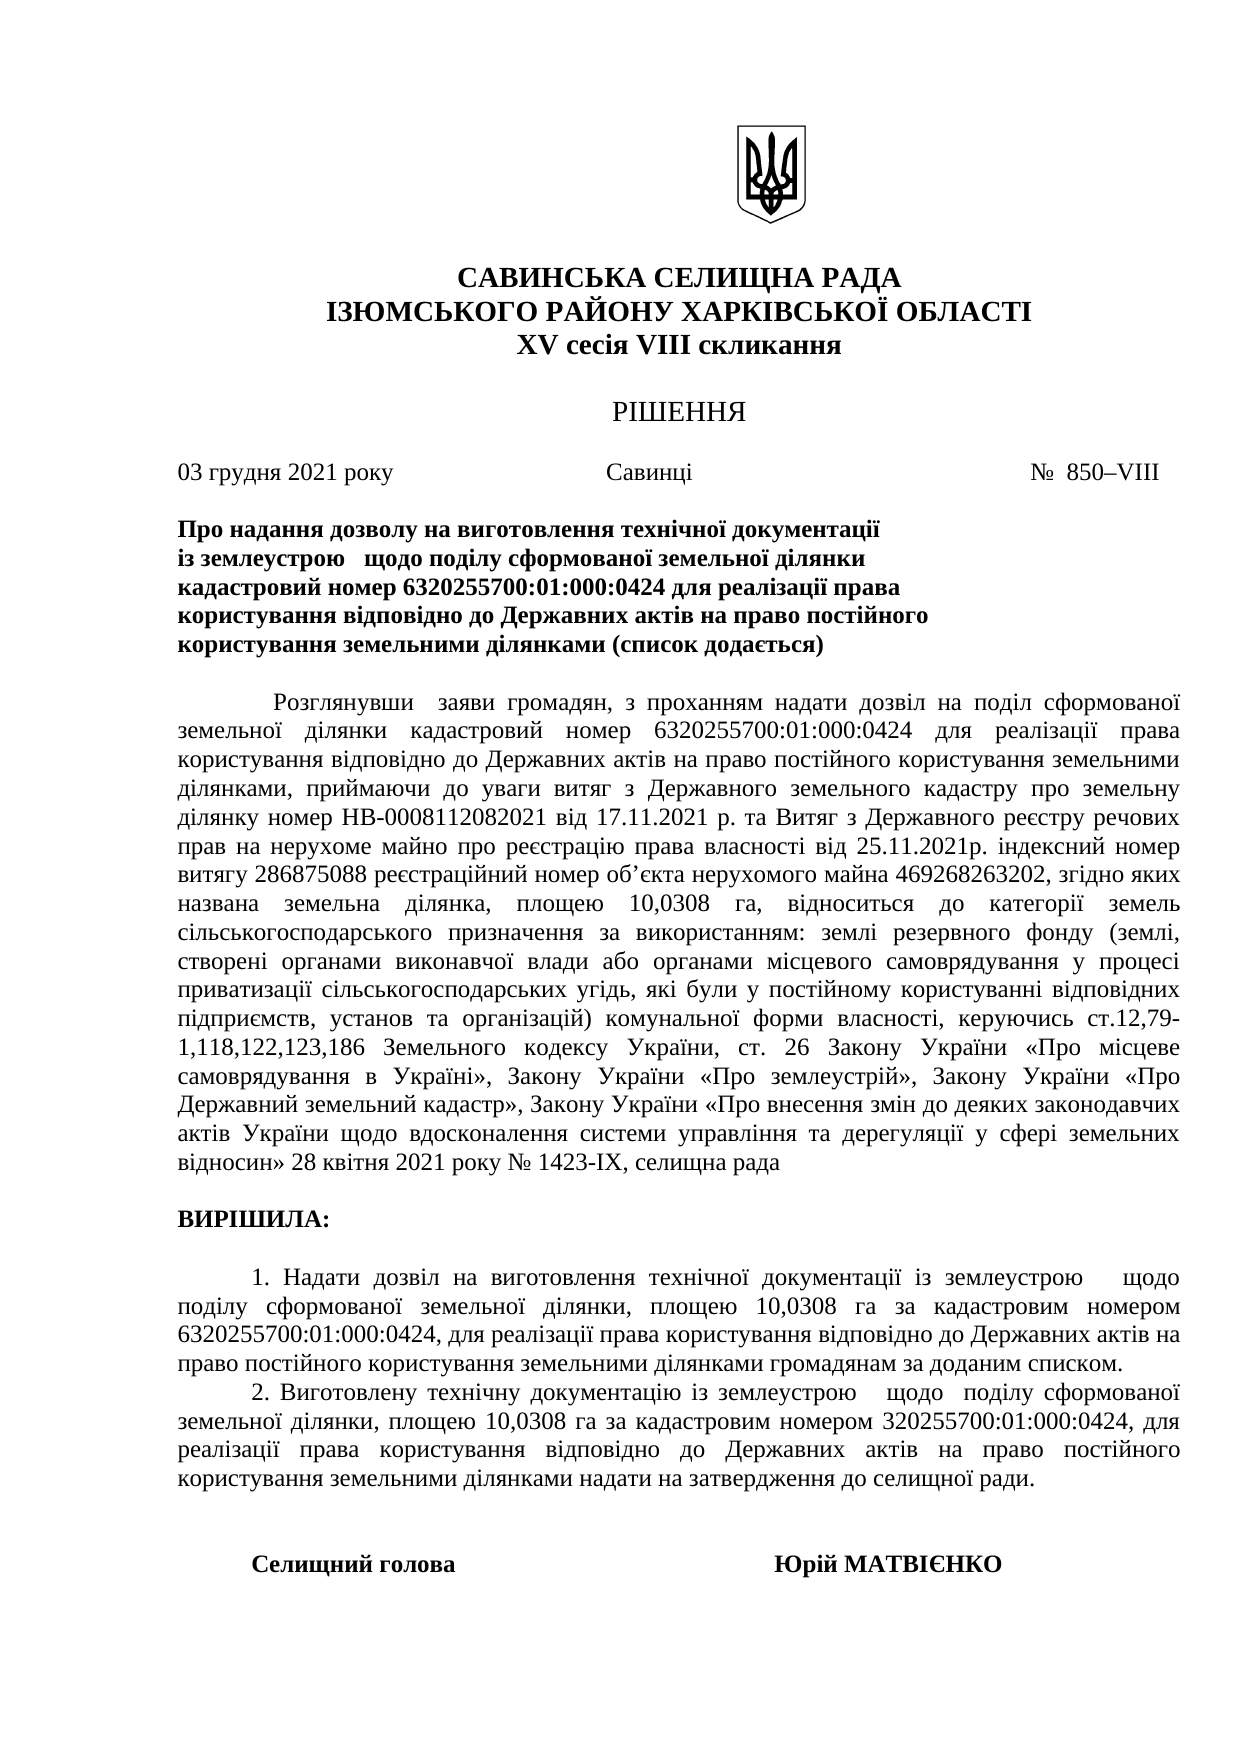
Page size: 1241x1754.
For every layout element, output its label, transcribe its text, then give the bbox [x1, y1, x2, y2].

text 03 грудня 2021 року Савинці № 850–VIІІ [177, 457, 1200, 485]
text із землеустрою щодо поділу сформованої земельної ділянки [177, 543, 1181, 572]
text РІШЕННЯ [177, 394, 1181, 428]
text ВИРІШИЛА: [177, 1204, 1181, 1233]
text Про надання дозволу на виготовлення технічної документації [177, 514, 1181, 543]
text користування відповідно до Державних актів на право постійного [177, 600, 1181, 629]
text ХV сесія VІІІ скликання [177, 327, 1181, 361]
text 1. Надати дозвіл на виготовлення технічної документації із землеустрою щодо поділу сформованої земельної ділянки, площею 10,0308 га за кадастровим номером 6320255700:01:000:0424, для реалізації права користування відповідно до Державних актів на право постійного користування земельними ділянками громадянам за доданим списком. [177, 1262, 1181, 1377]
text ІЗЮМСЬКОГО РАЙОНУ ХАРКІВСЬКОЇ ОБЛАСТІ [177, 294, 1181, 327]
text САВИНСЬКА СЕЛИЩНА РАДА [177, 260, 1181, 294]
text кадастровий номер 6320255700:01:000:0424 для реалізації права [177, 572, 1181, 600]
text користування земельними ділянками (список додається) [177, 629, 1181, 658]
text 2. Виготовлену технічну документацію із землеустрою щодо поділу сформованої земельної ділянки, площею 10,0308 га за кадастровим номером 320255700:01:000:0424, для реалізації права користування відповідно до Державних актів на право постійного користування земельними ділянками надати на затвердження до селищної ради. [177, 1377, 1181, 1492]
text Селищний голова Юрій МАТВІЄНКО [177, 1549, 1181, 1578]
text Розглянувши заяви громадян, з проханням надати дозвіл на поділ сформованої земельної ділянки кадастровий номер 6320255700:01:000:0424 для реалізації права користування відповідно до Державних актів на право постійного користування земельними ділянками, приймаючи до уваги витяг з Державного земельного кадастру про земельну ділянку номер НВ-0008112082021 від 17.11.2021 р. та Витяг з Державного реєстру речових прав на нерухоме майно про реєстрацію права власності від 25.11.2021р. індексний номер витягу 286875088 реєстраційний номер об’єкта нерухомого майна 469268263202, згідно яких названа земельна ділянка, площею 10,0308 га, відноситься до категорії земель сільськогосподарського призначення за використанням: землі резервного фонду (землі, створені органами виконавчої влади або органами місцевого самоврядування у процесі приватизації сільськогосподарських угідь, які були у постійному користуванні відповідних підприємств, установ та організацій) комунальної форми власності, керуючись ст.12,79-1,118,122,123,186 Земельного кодексу України, ст. 26 Закону України «Про місцеве самоврядування в Україні», Закону України «Про землеустрій», Закону України «Про Державний земельний кадастр», Закону України «Про внесення змін до деяких законодавчих актів України щодо вдосконалення системи управління та дерегуляції у сфері земельних відносин» 28 квітня 2021 року № 1423-IX, селищна рада [177, 687, 1181, 1176]
